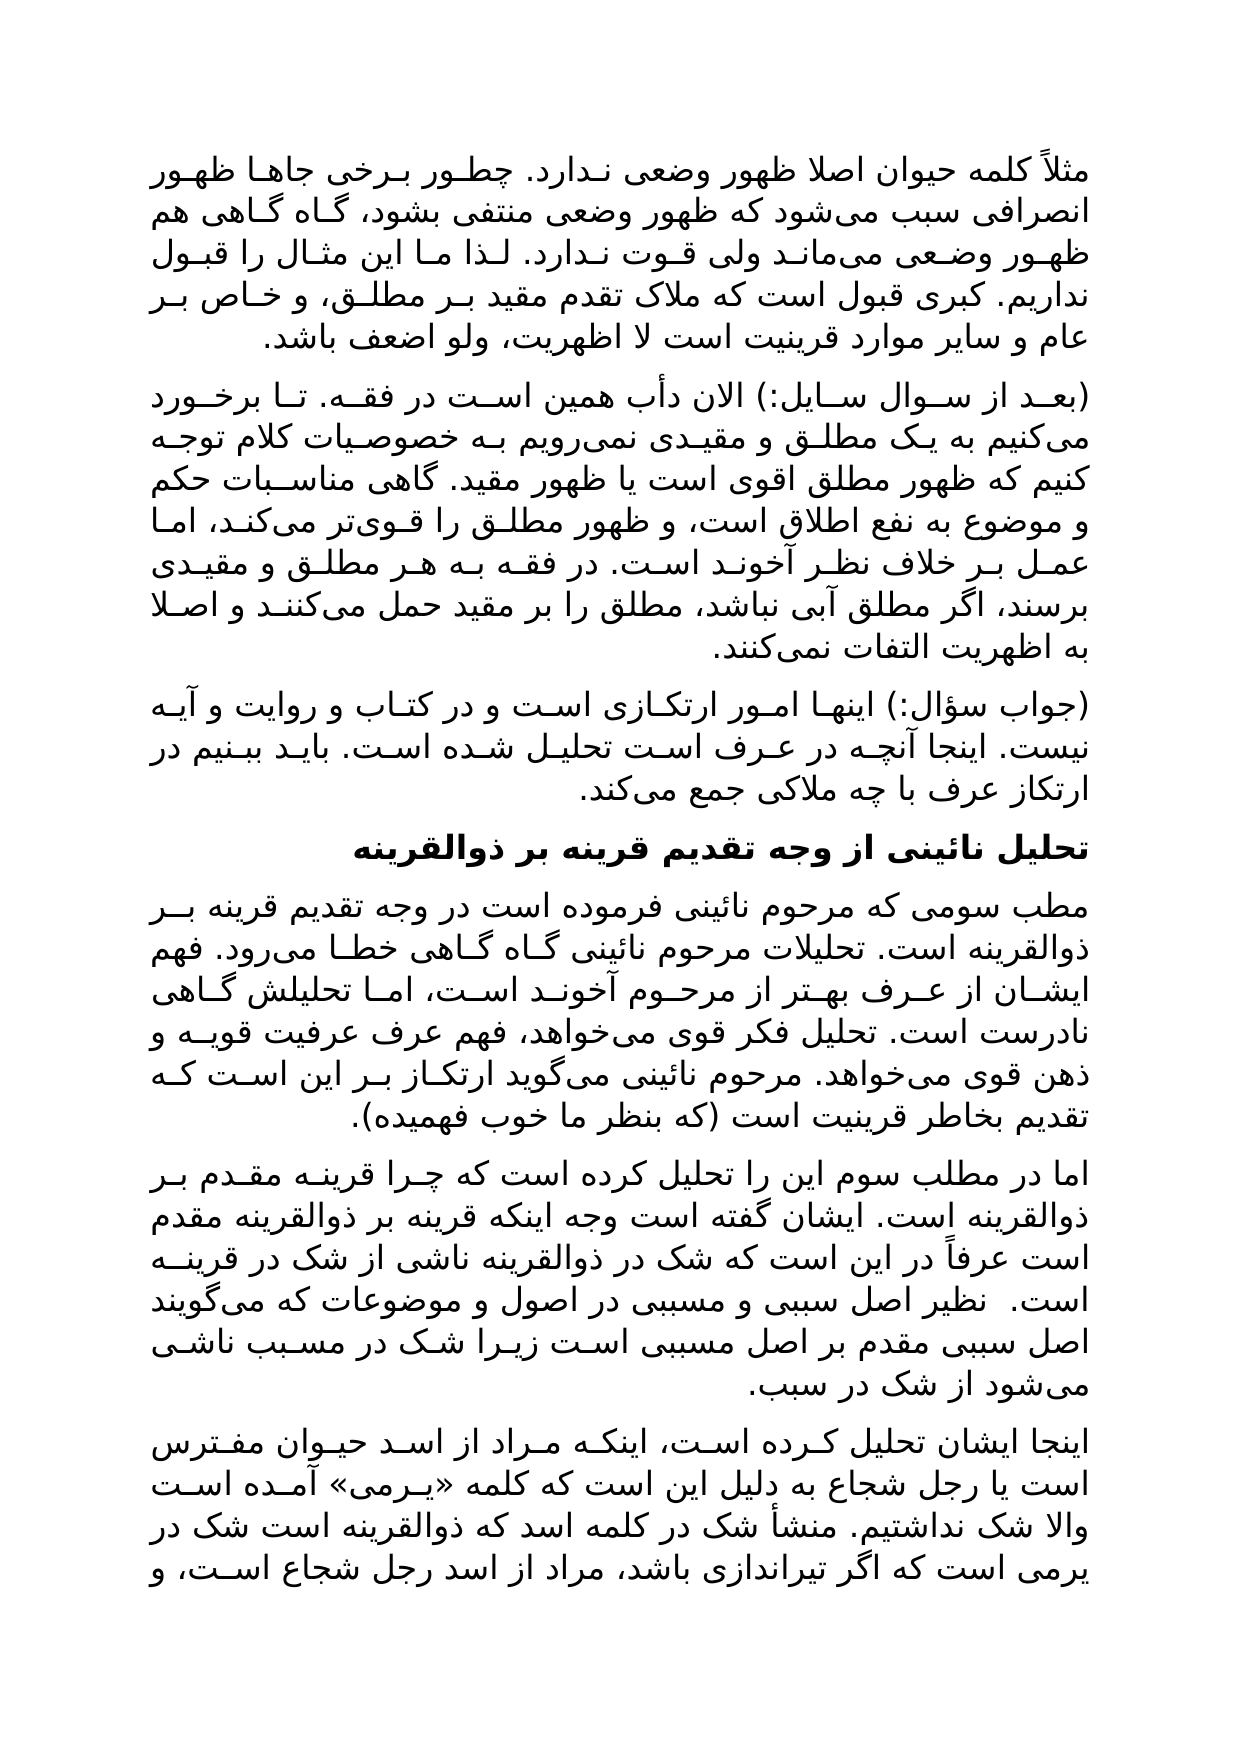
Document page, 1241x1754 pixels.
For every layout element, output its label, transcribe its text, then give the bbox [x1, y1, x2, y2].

text مثلاً کلمه حیوان اصلا ظهور وضعی ندارد. چطور برخی جاها ظهور انصرافی سبب می‌شود که ظهور وضعی منتفی بشود، گاه گاهی هم ظهور وضعی می‌ماند ولی قوت ندارد. لذا ما این مثال را قبول نداریم. کبری قبول است که ملاک تقدم مقید بر مطلق، و خاص بر عام و سایر موارد قرینیت است لا اظهریت، ولو اضعف باشد. [150, 150, 1090, 356]
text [150, 1422, 1090, 1587]
text (بعد از سوال سایل:) الان دأب همین است در فقه. تا برخورد می‌کنیم به یک مطلق و مقیدی نمی‌رویم به خصوصیات کلام توجه کنیم که ظهور مطلق اقوی است یا ظهور مقید. گاهی مناسبات حکم و موضوع به نفع اطلاق است، و ظهور مطلق را قوی‌تر می‌کند، اما عمل بر خلاف نظر آخوند است. در فقه به هر مطلق و مقیدی برسند، اگر مطلق آبی نباشد، مطلق را بر مقید حمل می‌کنند و اصلا به اظهریت التفات نمی‌کنند. [150, 376, 1090, 666]
text (جواب سؤال:) اینها امور ارتکازی است و در کتاب و روایت و آیه نیست. اینجا آنچه در عرف است تحلیل شده است. باید ببنیم در ارتکاز عرف با چه ملاکی جمع می‌کند. [150, 686, 1090, 808]
text مطب سومی که مرحوم نائینی فرموده است در وجه تقدیم قرینه بر ذوالقرینه است. تحلیلات مرحوم نائینی گاه گاهی خطا می‌رود. فهم ایشان از عرف بهتر از مرحوم آخوند است، اما تحلیلش گاهی نادرست است. تحلیل فکر قوی می‌خواهد، فهم عرف عرفیت قویه و ذهن قوی می‌خواهد. مرحوم نائینی می‌گوید ارتکاز بر این است که تقدیم بخاطر قرینیت است (که بنظر ما خوب فهمیده). [150, 887, 1090, 1135]
text تحلیل نائینی از وجه تقدیم قرینه بر ذوالقرینه [150, 828, 1090, 867]
text اما در مطلب سوم این را تحلیل کرده است که چرا قرینه مقدم بر ذوالقرینه است. ایشان گفته است وجه اینکه قرینه بر ذوالقرینه مقدم است عرفاً در این است که شک در ذوالقرینه ناشی از شک در قرینه است. نظیر اصل سببی و مسببی در اصول و موضوعات که می‌گویند اصل سببی مقدم بر اصل مسببی است زیرا شک در مسبب ناشی می‌شود از شک در سبب. [150, 1154, 1090, 1403]
